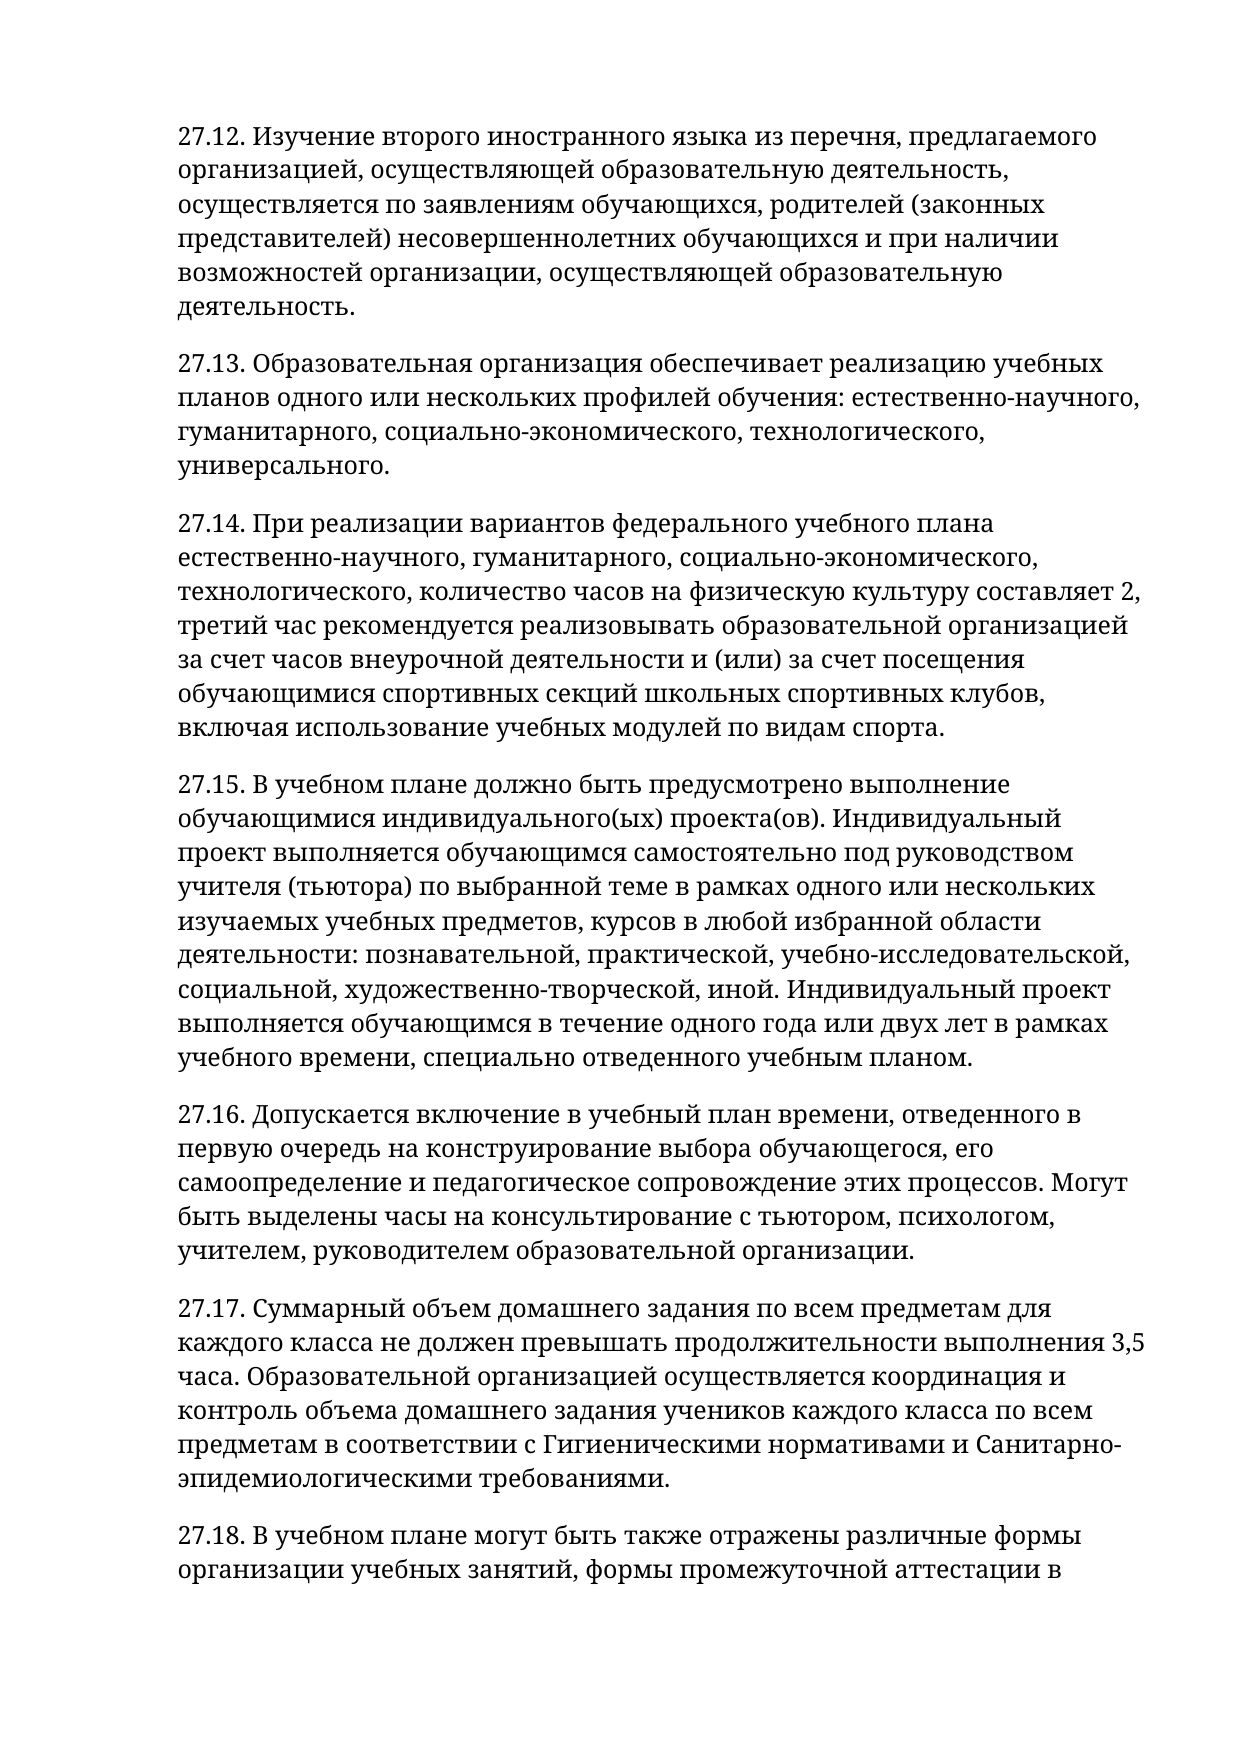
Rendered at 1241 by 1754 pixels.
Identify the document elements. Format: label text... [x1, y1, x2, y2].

text 27.13. Образовательная организация обеспечивает реализацию учебных планов одного или нескольких профилей обучения: естественно-научного, гуманитарного, социально-экономического, технологического, универсального. [177, 346, 1152, 482]
text 27.12. Изучение второго иностранного языка из перечня, предлагаемого организацией, осуществляющей образовательную деятельность, осуществляется по заявлениям обучающихся, родителей (законных представителей) несовершеннолетних обучающихся и при наличии возможностей организации, осуществляющей образовательную деятельность. [177, 118, 1152, 322]
text 27.14. При реализации вариантов федерального учебного плана естественно-научного, гуманитарного, социально-экономического, технологического, количество часов на физическую культуру составляет 2, третий час рекомендуется реализовывать образовательной организацией за счет часов внеурочной деятельности и (или) за счет посещения обучающимися спортивных секций школьных спортивных клубов, включая использование учебных модулей по видам спорта. [177, 505, 1152, 744]
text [177, 1518, 1152, 1586]
text 27.17. Суммарный объем домашнего задания по всем предметам для каждого класса не должен превышать продолжительности выполнения 3,5 часа. Образовательной организацией осуществляется координация и контроль объема домашнего задания учеников каждого класса по всем предметам в соответствии с Гигиеническими нормативами и Санитарно-эпидемиологическими требованиями. [177, 1290, 1152, 1494]
text 27.15. В учебном плане должно быть предусмотрено выполнение обучающимися индивидуального(ых) проекта(ов). Индивидуальный проект выполняется обучающимся самостоятельно под руководством учителя (тьютора) по выбранной теме в рамках одного или нескольких изучаемых учебных предметов, курсов в любой избранной области деятельности: познавательной, практической, учебно-исследовательской, социальной, художественно-творческой, иной. Индивидуальный проект выполняется обучающимся в течение одного года или двух лет в рамках учебного времени, специально отведенного учебным планом. [177, 767, 1152, 1073]
text 27.16. Допускается включение в учебный план времени, отведенного в первую очередь на конструирование выбора обучающегося, его самоопределение и педагогическое сопровождение этих процессов. Могут быть выделены часы на консультирование с тьютором, психологом, учителем, руководителем образовательной организации. [177, 1097, 1152, 1267]
